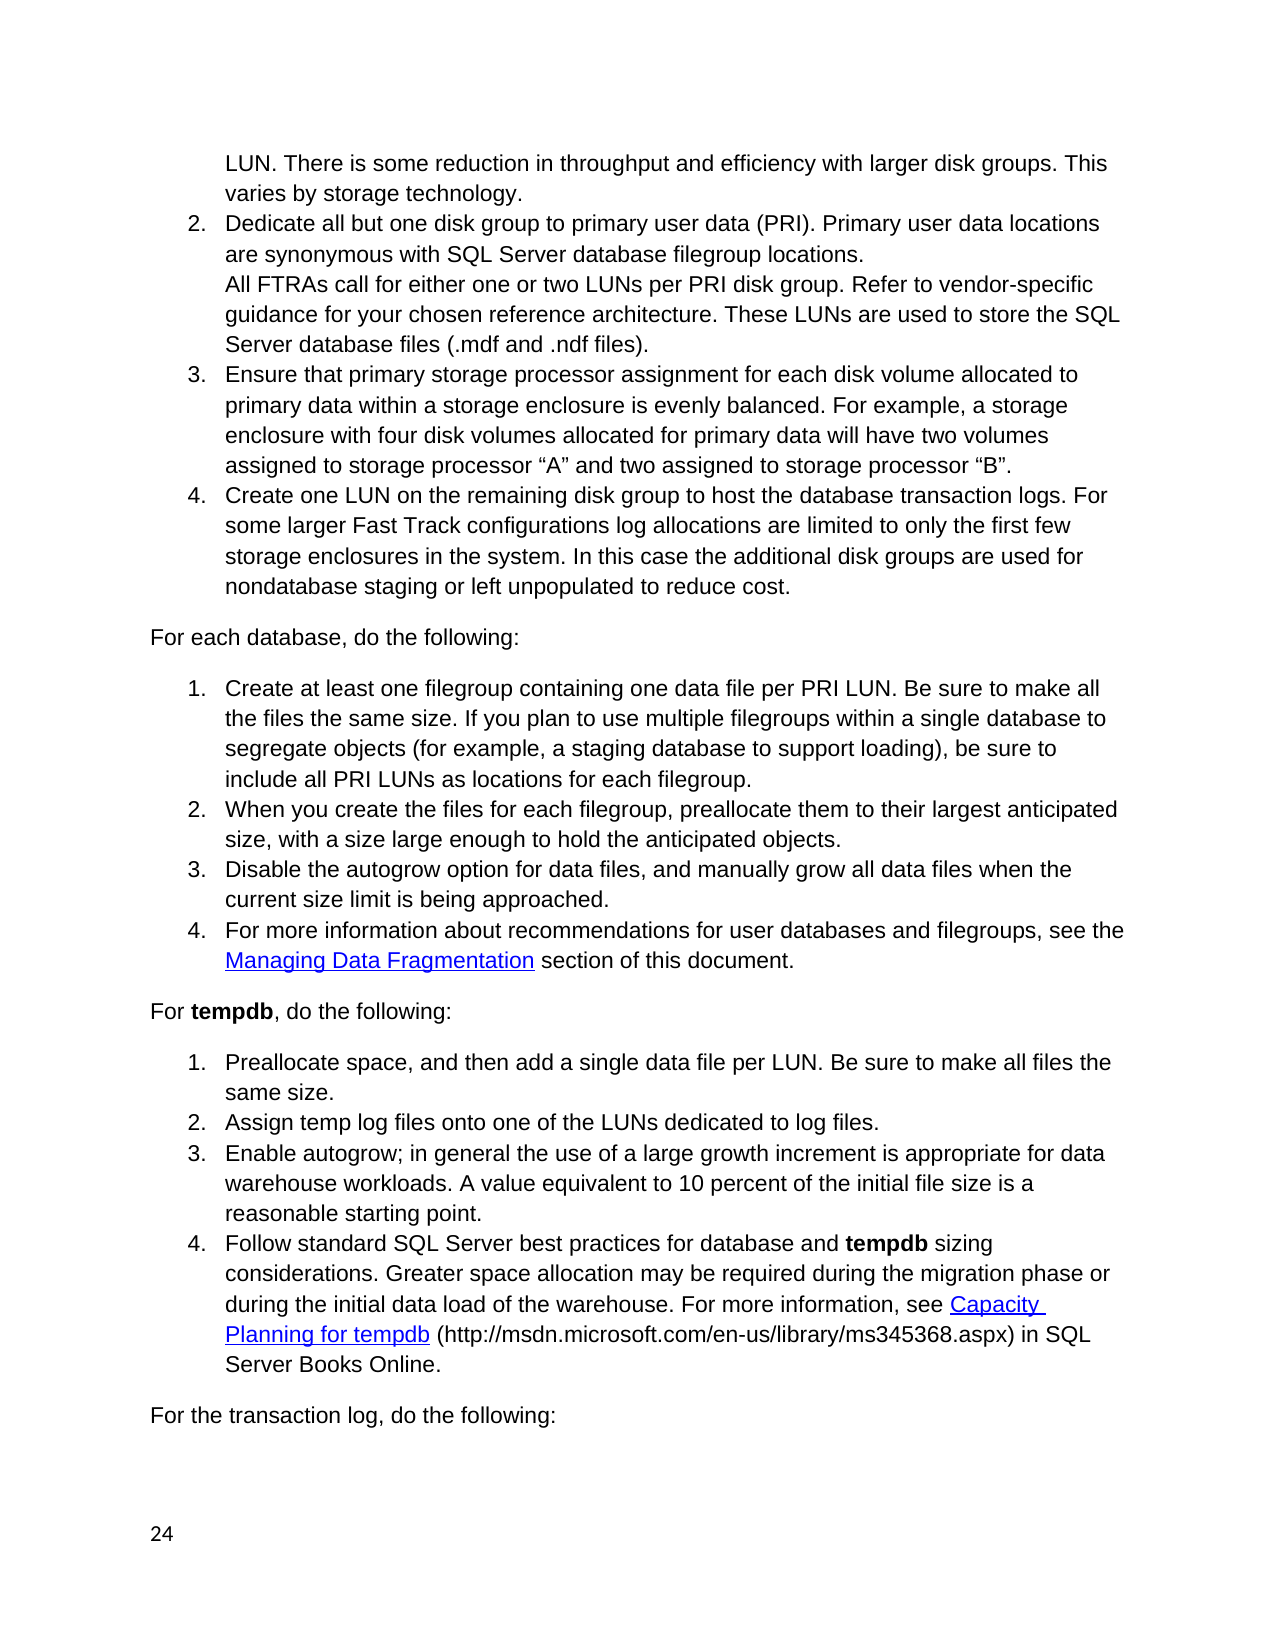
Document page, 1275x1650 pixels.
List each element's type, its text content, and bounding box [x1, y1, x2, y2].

list Ensure that primary storage processor assignment for each disk volume allocated to primary data within a storage enclosure is evenly balanced. For example, a storage enclosure with four disk volumes allocated for primary data will have two volumes assigned to storage processor “A” and two assigned to storage processor “B”. [187, 361, 1125, 478]
text For each database, do the following: [150, 624, 1125, 650]
list Disable the autogrow option for data files, and manually grow all data files when the current size limit is being approached. [187, 856, 1125, 913]
list Follow standard SQL Server best practices for database and tempdb sizing considerations. Greater space allocation may be required during the migration phase or during the initial data load of the warehouse. For more information, see Capacity Planning for tempdb (http://msdn.microsoft.com/en-us/library/ms345368.aspx) in SQL Server Books Online. [187, 1230, 1125, 1377]
list Preallocate space, and then add a single data file per LUN. Be sure to make all files the same size. [187, 1049, 1125, 1106]
list Create at least one filegroup containing one data file per PRI LUN. Be sure to make all the files the same size. If you plan to use multiple filegroups within a single database to segregate objects (for example, a staging database to support loading), be sure to include all PRI LUNs as locations for each filegroup. [187, 675, 1125, 792]
list Assign temp log files onto one of the LUNs dedicated to log files. [187, 1109, 1125, 1136]
list Create one LUN on the remaining disk group to host the database transaction logs. For some larger Fast Track configurations log allocations are limited to only the first few storage enclosures in the system. In this case the additional disk groups are used for nondatabase staging or left unpopulated to reduce cost. [187, 482, 1125, 599]
list When you create the files for each filegroup, preallocate them to their largest anticipated size, with a size large enough to hold the anticipated objects. [187, 796, 1125, 852]
list For more information about recommendations for user databases and filegroups, see the Managing Data Fragmentation section of this document. [187, 917, 1125, 973]
text For tempdb, do the following: [150, 998, 1125, 1024]
text For the transaction log, do the following: [150, 1402, 1125, 1428]
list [187, 150, 1125, 207]
list Enable autogrow; in general the use of a large growth increment is appropriate for data warehouse workloads. A value equivalent to 10 percent of the initial file size is a reasonable starting point. [187, 1139, 1125, 1226]
list Dedicate all but one disk group to primary user data (PRI). Primary user data locations are synonymous with SQL Server database filegroup locations. All FTRAs call for either one or two LUNs per PRI disk group. Refer to vendor-specific guidance for your chosen reference architecture. These LUNs are used to store the SQL Server database files (.mdf and .ndf files). [187, 210, 1125, 358]
